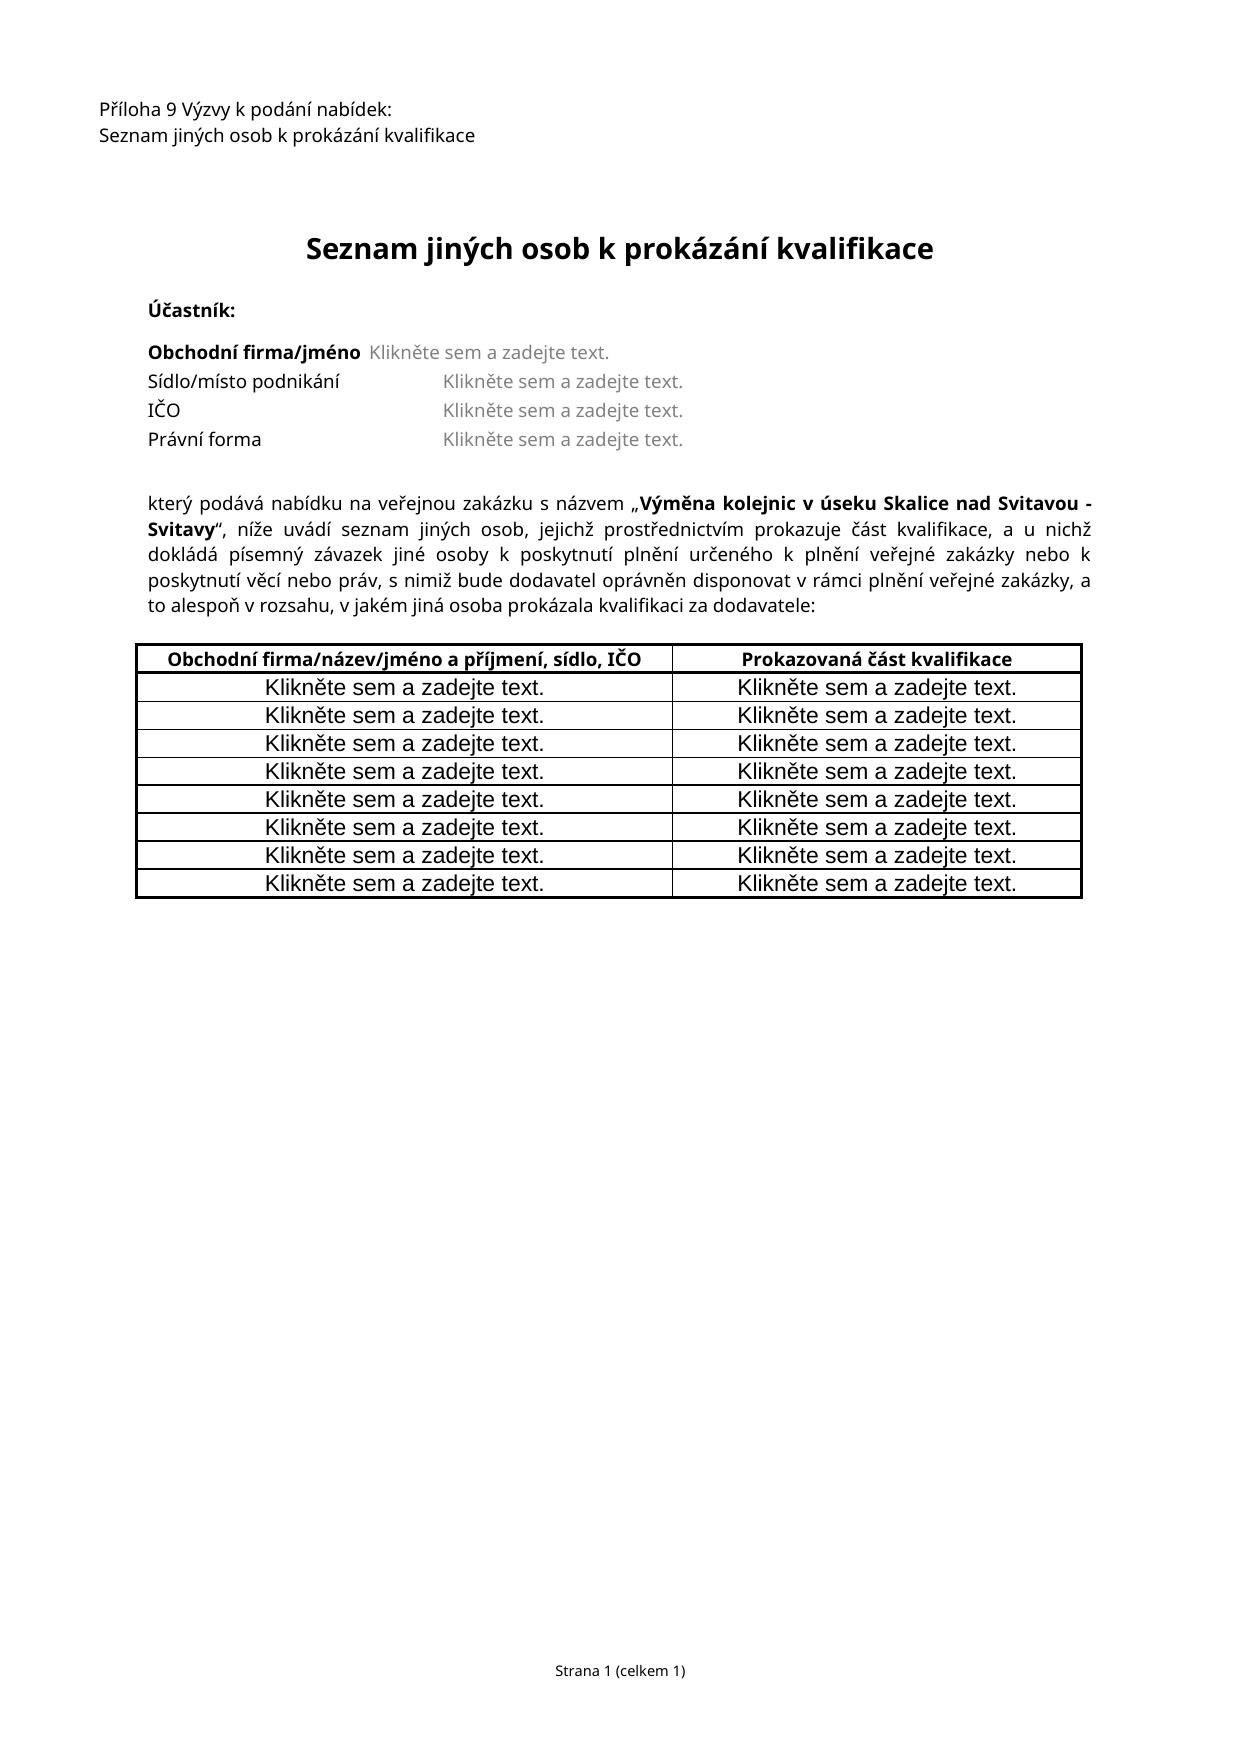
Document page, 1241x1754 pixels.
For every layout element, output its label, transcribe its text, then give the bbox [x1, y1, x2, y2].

table_header Obchodní firma/název/jméno a příjmení, sídlo, IČO [138, 646, 672, 671]
title Seznam jiných osob k prokázání kvalifikace [148, 228, 1093, 268]
text Obchodní firma/jméno [148, 336, 1093, 365]
text Právní forma [148, 423, 1093, 452]
text který podává nabídku na veřejnou zakázku s názvem „Výměna kolejnic v úseku Skalice nad Svitavou - Svitavy“, níže uvádí seznam jiných osob, jejichž prostřednictvím prokazuje část kvalifikace, a u nichž dokládá písemný závazek jiné osoby k poskytnutí plnění určeného k plnění veřejné zakázky nebo k poskytnutí věcí nebo práv, s nimiž bude dodavatel oprávněn disponovat v rámci plnění veřejné zakázky, a to alespoň v rozsahu, v jakém jiná osoba prokázala kvalifikaci za dodavatele: [148, 490, 1093, 618]
text IČO [148, 394, 1093, 423]
text Účastník: [148, 293, 1093, 324]
text Sídlo/místo podnikání [148, 365, 1093, 394]
table_header Prokazovaná část kvalifikace [673, 646, 1080, 671]
